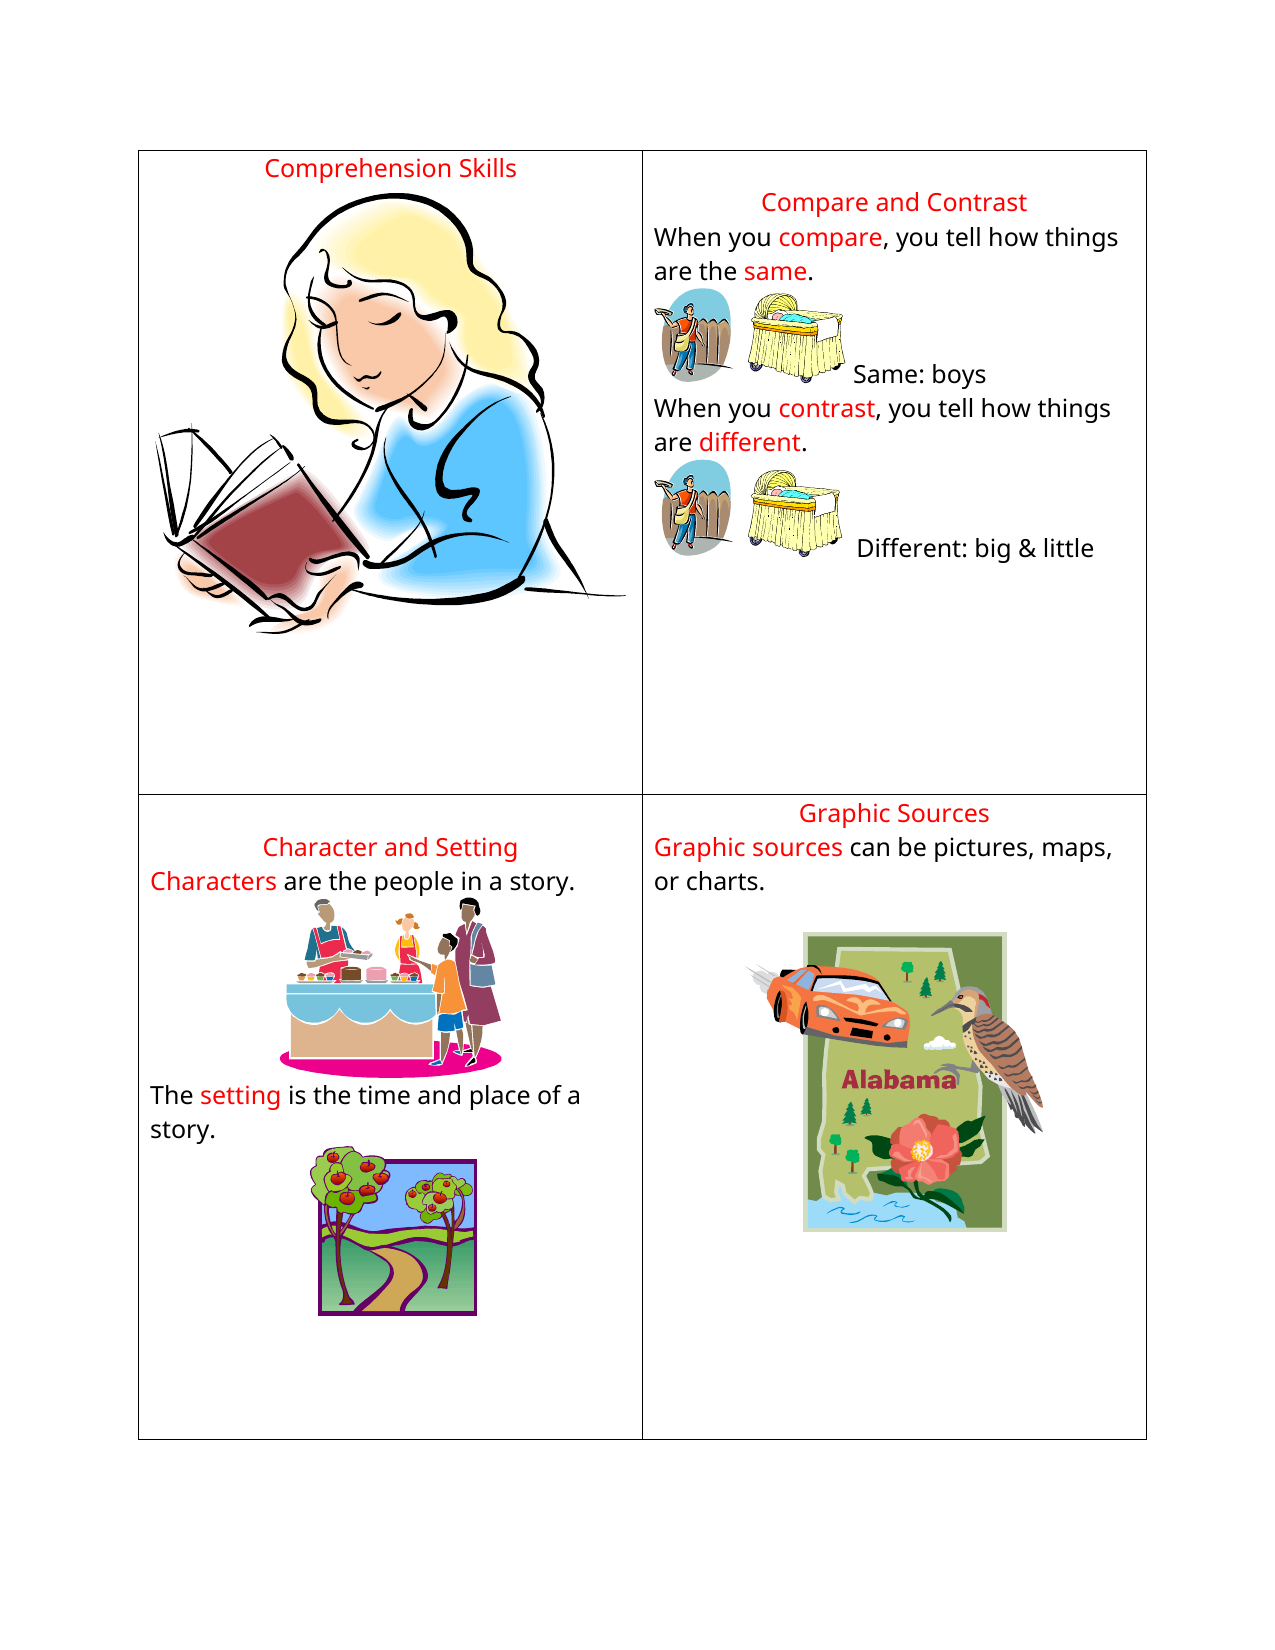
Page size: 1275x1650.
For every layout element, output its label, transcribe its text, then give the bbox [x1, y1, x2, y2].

table_cell Graphic Sources Graphic sources can be pictures, maps, or charts. [643, 795, 1146, 1439]
table_header Comprehension Skills [139, 151, 642, 794]
picture [902, 1218, 916, 1223]
table_cell Character and Setting Characters are the people in a story. The setting is the time and place of a story. [139, 795, 642, 1439]
table_header Compare and Contrast When you compare, you tell how things are the same. Same: boys When you contrast, you tell how things are different. Different: big & little [643, 151, 1146, 794]
